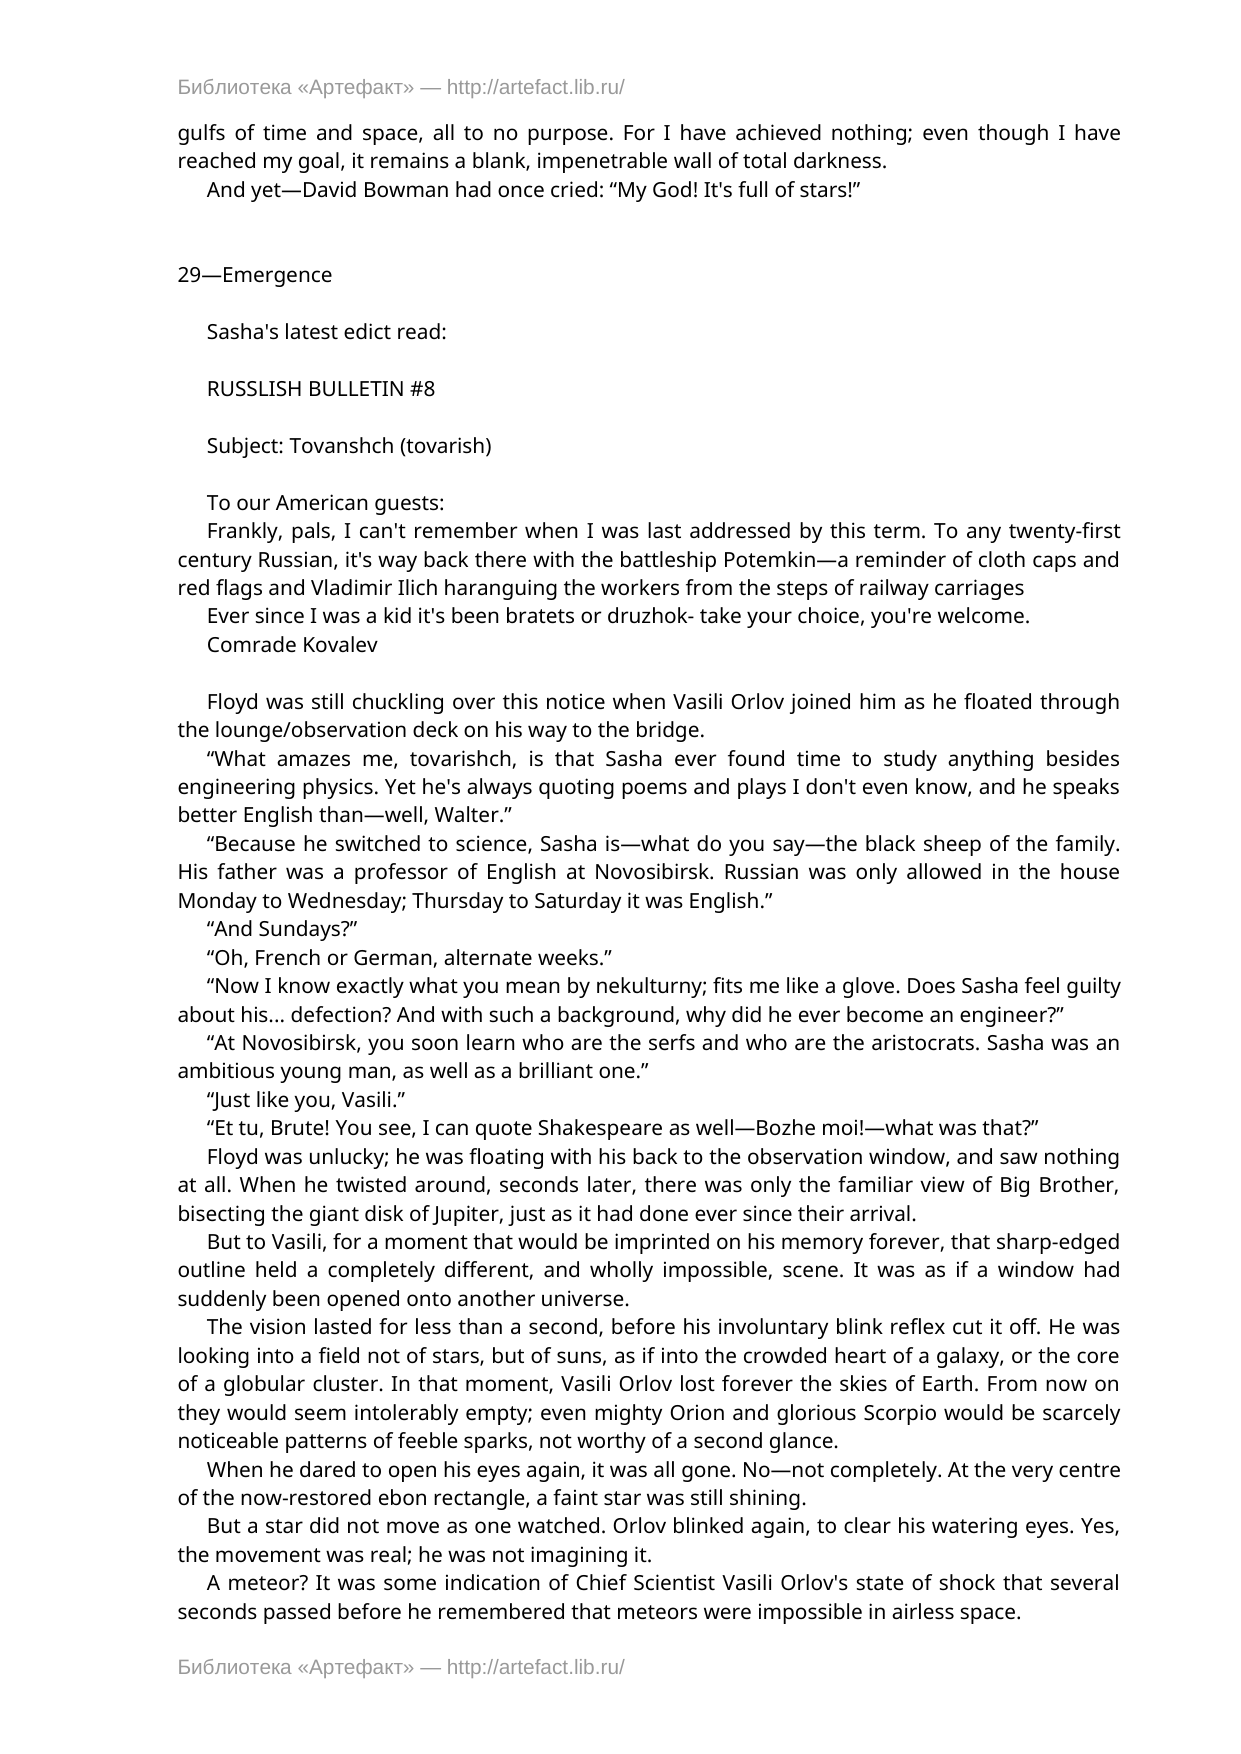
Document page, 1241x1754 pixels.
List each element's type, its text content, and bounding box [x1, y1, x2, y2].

text Frankly, pals, I can't remember when I was last addressed by this term. To any twenty-first century Russian, it's way back there with the battleship Potemkin—a reminder of cloth caps and red flags and Vladimir Ilich haranguing the workers from the steps of railway carriages [177, 516, 1122, 602]
text Floyd was still chuckling over this notice when Vasili Orlov joined him as he floated through the lounge/observation deck on his way to the bridge. [177, 687, 1122, 744]
text The vision lasted for less than a second, before his involuntary blink reflex cut it off. He was looking into a field not of stars, but of suns, as if into the crowded heart of a galaxy, or the core of a globular cluster. In that moment, Vasili Orlov lost forever the skies of Earth. From now on they would seem intolerably empty; even mighty Orion and glorious Scorpio would be scarcely noticeable patterns of feeble sparks, not worthy of a second glance. [177, 1312, 1122, 1455]
text “And Sundays?” [177, 914, 1122, 943]
text “Because he switched to science, Sasha is—what do you say—the black sheep of the family. His father was a professor of English at Novosibirsk. Russian was only allowed in the house Monday to Wednesday; Thursday to Saturday it was English.” [177, 829, 1122, 914]
text 29—Emergence [177, 260, 1122, 289]
text Ever since I was a kid it's been bratets or druzhok- take your choice, you're welcome. [177, 602, 1122, 630]
text A meteor? It was some indication of Chief Scientist Vasili Orlov's state of shock that several seconds passed before he remembered that meteors were impossible in airless space. [177, 1568, 1122, 1625]
text When he dared to open his eyes again, it was all gone. No—not completely. At the very centre of the now-restored ebon rectangle, a faint star was still shining. [177, 1455, 1122, 1512]
text Subject: Tovanshch (tovarish) [177, 431, 1122, 459]
text But a star did not move as one watched. Orlov blinked again, to clear his watering eyes. Yes, the movement was real; he was not imagining it. [177, 1512, 1122, 1568]
text “Oh, French or German, alternate weeks.” [177, 943, 1122, 971]
text “What amazes me, tovarishch, is that Sasha ever found time to study anything besides engineering physics. Yet he's always quoting poems and plays I don't even know, and he speaks better English than—well, Walter.” [177, 744, 1122, 829]
text RUSSLISH BULLETIN #8 [177, 374, 1122, 402]
text Comrade Kovalev [177, 630, 1122, 658]
text To our American guests: [177, 488, 1122, 516]
text Sasha's latest edict read: [177, 317, 1122, 346]
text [177, 118, 1122, 175]
text But to Vasili, for a moment that would be imprinted on his memory forever, that sharp-edged outline held a completely different, and wholly impossible, scene. It was as if a window had suddenly been opened onto another universe. [177, 1227, 1122, 1312]
text “Just like you, Vasili.” [177, 1085, 1122, 1113]
text “At Novosibirsk, you soon learn who are the serfs and who are the aristocrats. Sasha was an ambitious young man, as well as a brilliant one.” [177, 1028, 1122, 1085]
text And yet—David Bowman had once cried: “My God! It's full of stars!” [177, 175, 1122, 203]
text Floyd was unlucky; he was floating with his back to the observation window, and saw nothing at all. When he twisted around, seconds later, there was only the familiar view of Big Brother, bisecting the giant disk of Jupiter, just as it had done ever since their arrival. [177, 1142, 1122, 1227]
text “Now I know exactly what you mean by nekulturny; fits me like a glove. Does Sasha feel guilty about his... defection? And with such a background, why did he ever become an engineer?” [177, 971, 1122, 1028]
text “Et tu, Brute! You see, I can quote Shakespeare as well—Bozhe moi!—what was that?” [177, 1113, 1122, 1142]
